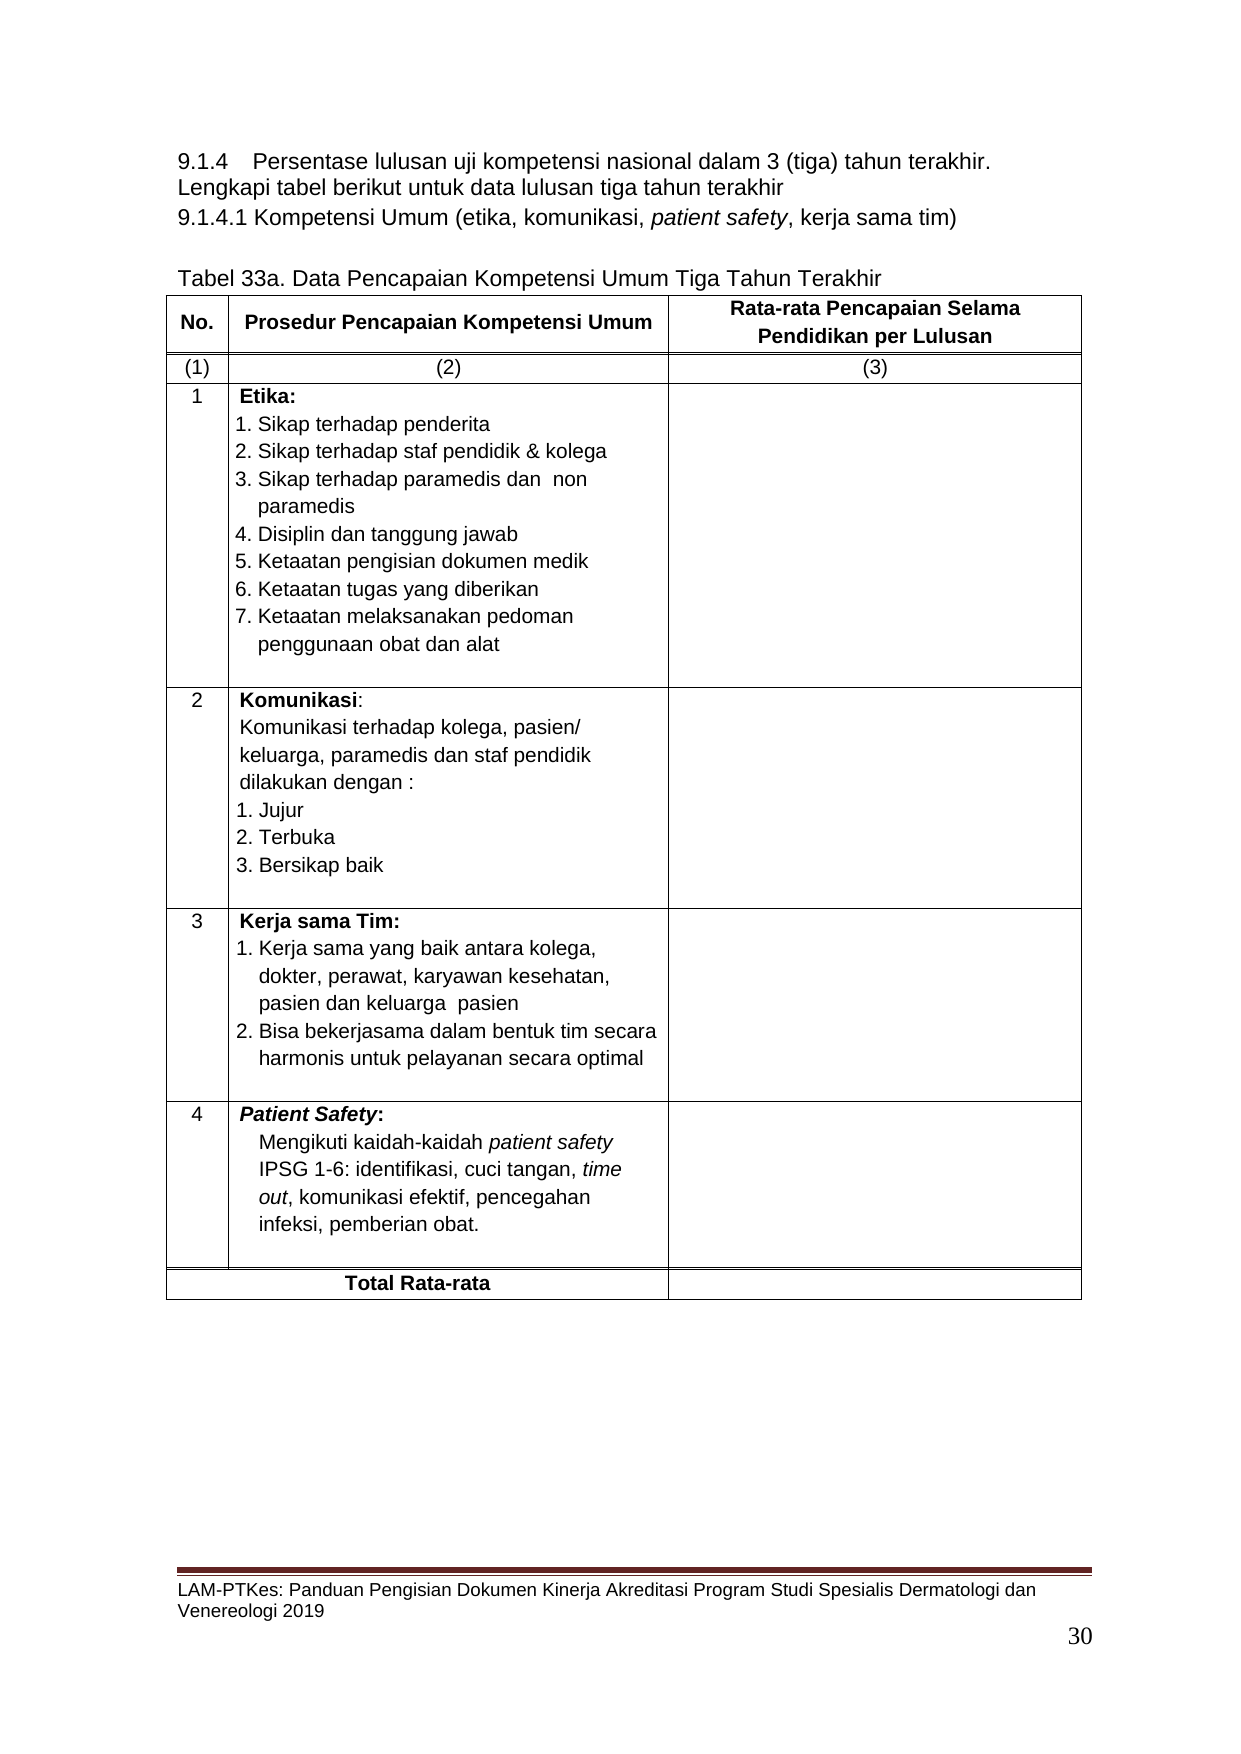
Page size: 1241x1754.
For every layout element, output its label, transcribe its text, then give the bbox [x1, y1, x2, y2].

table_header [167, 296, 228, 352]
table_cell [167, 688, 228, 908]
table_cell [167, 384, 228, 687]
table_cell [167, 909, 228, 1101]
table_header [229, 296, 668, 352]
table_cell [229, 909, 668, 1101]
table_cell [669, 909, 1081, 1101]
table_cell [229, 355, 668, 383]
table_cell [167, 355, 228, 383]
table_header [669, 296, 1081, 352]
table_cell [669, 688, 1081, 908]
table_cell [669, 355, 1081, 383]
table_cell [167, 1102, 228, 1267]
text 9.1.4.1 Kompetensi Umum (etika, komunikasi, patient safety, kerja sama tim) [177, 204, 1092, 231]
text Tabel 33a. Data Pencapaian Kompetensi Umum Tiga Tahun Terakhir [177, 265, 1092, 291]
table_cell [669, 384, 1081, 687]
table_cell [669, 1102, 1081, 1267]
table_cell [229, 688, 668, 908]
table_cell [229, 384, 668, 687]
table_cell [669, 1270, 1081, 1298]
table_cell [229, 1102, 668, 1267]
text 9.1.4 Persentase lulusan uji kompetensi nasional dalam 3 (tiga) tahun terakhir. [177, 148, 1092, 174]
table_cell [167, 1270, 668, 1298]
text Lengkapi tabel berikut untuk data lulusan tiga tahun terakhir [177, 174, 1092, 200]
